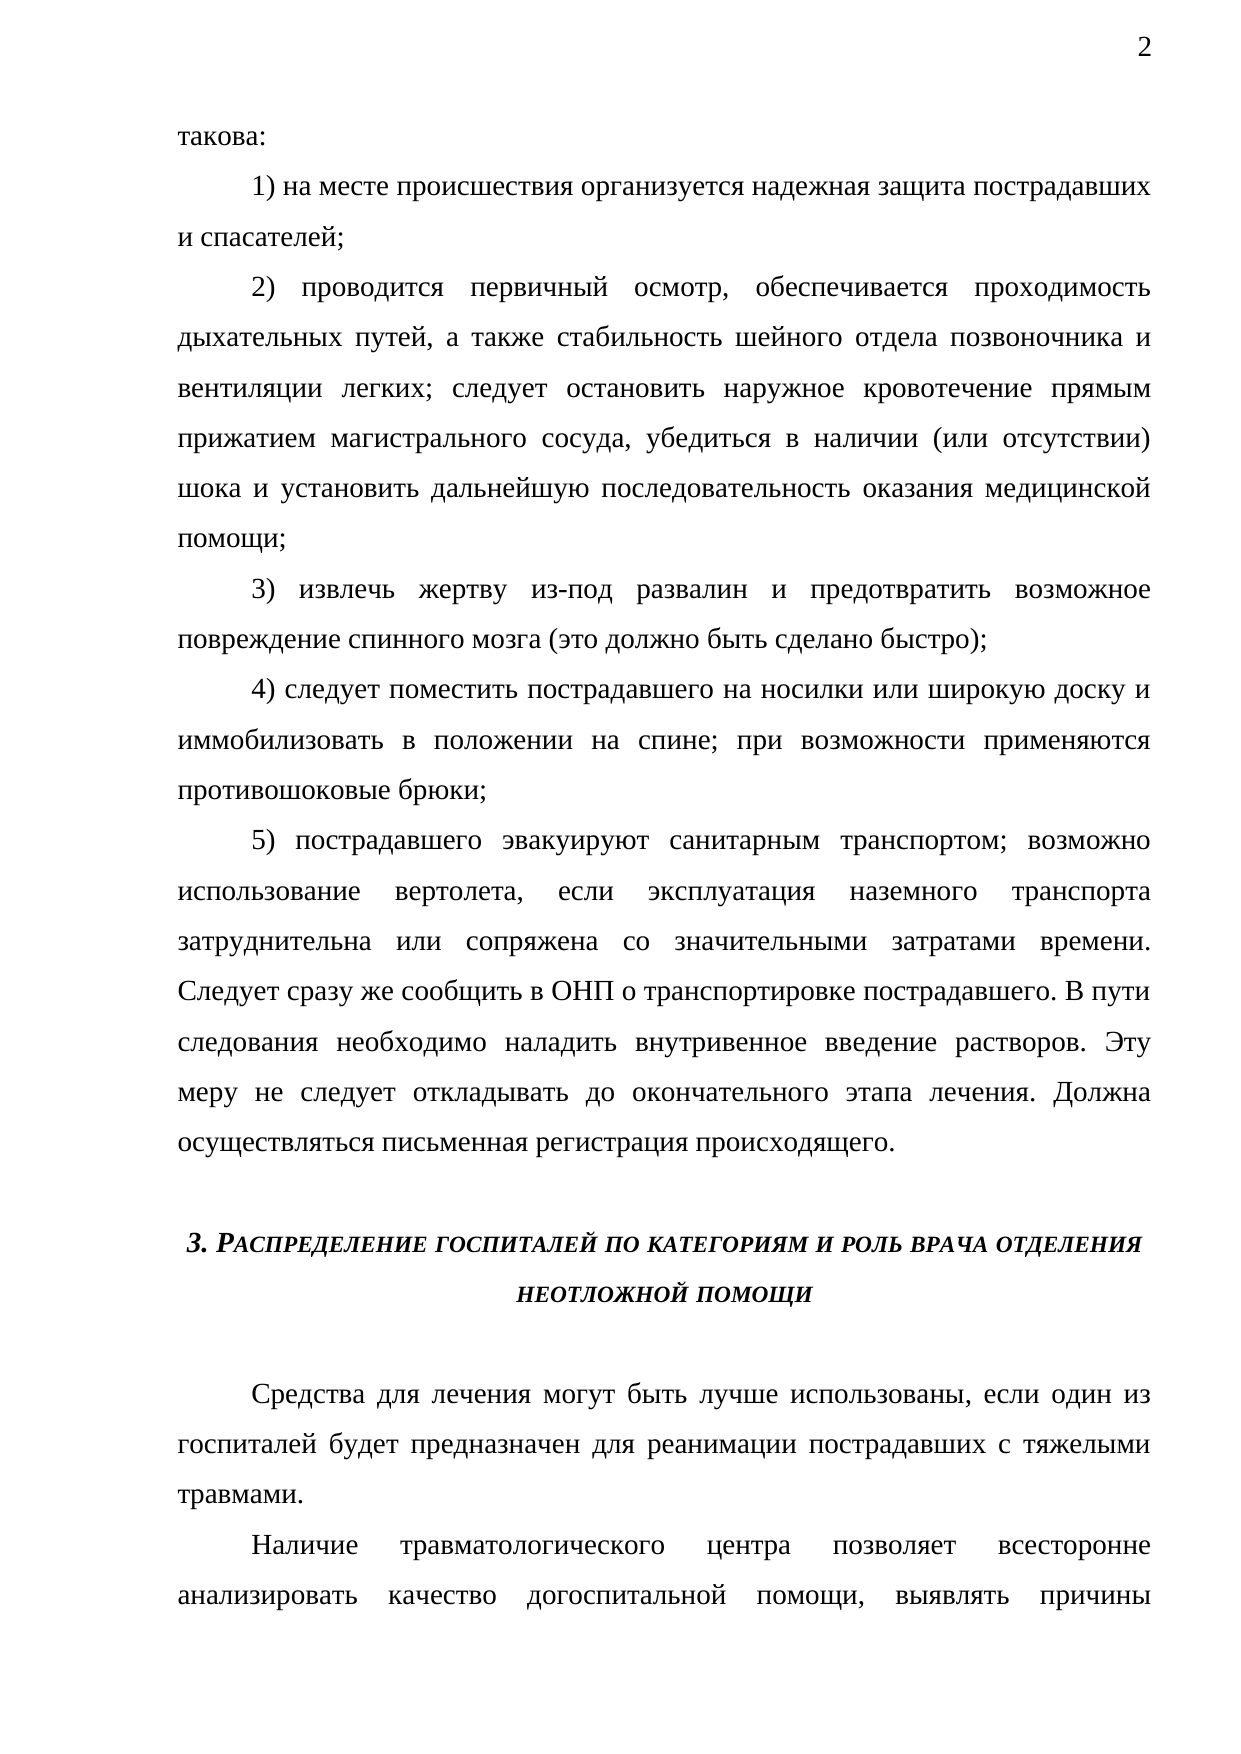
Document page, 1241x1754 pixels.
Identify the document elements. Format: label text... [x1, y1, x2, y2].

text Средства для лечения могут быть лучше использованы, если один из госпиталей будет предназначен для реанимации пострадавших с тяжелыми травмами. [177, 1376, 1152, 1510]
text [177, 1527, 1152, 1611]
text 1) на месте происшествия организуется надежная защита пострадавших и спасателей; [177, 168, 1152, 252]
subtitle 3. Распределение госпиталей по категориям и роль врача отделения неотложной помощи [177, 1225, 1152, 1309]
text 5) пострадавшего эвакуируют санитарным транспортом; возможно использование вертолета, если эксплуатация наземного транспорта затруднительна или сопряжена со значительными затратами времени. Следует сразу же сообщить в ОНП о транспортировке пострадавшего. В пути следования необходимо наладить внутривенное введение растворов. Эту меру не следует откладывать до окончательного этапа лечения. Должна осуществляться письменная регистрация происходящего. [177, 822, 1152, 1158]
text 2) проводится первичный осмотр, обеспечивается проходимость дыхательных путей, а также стабильность шейного отдела позвоночника и вентиляции легких; следует остановить наружное кровотечение прямым прижатием магистрального сосуда, убедиться в наличии (или отсутствии) шока и установить дальнейшую последовательность оказания медицинской помощи; [177, 269, 1152, 554]
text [177, 118, 1152, 152]
text 4) следует поместить пострадавшего на носилки или широкую доску и иммобилизовать в положении на спине; при возможности применяются противошоковые брюки; [177, 672, 1152, 806]
text 3) извлечь жертву из-под развалин и предотвратить возможное повреждение спинного мозга (это должно быть сделано быстро); [177, 571, 1152, 655]
